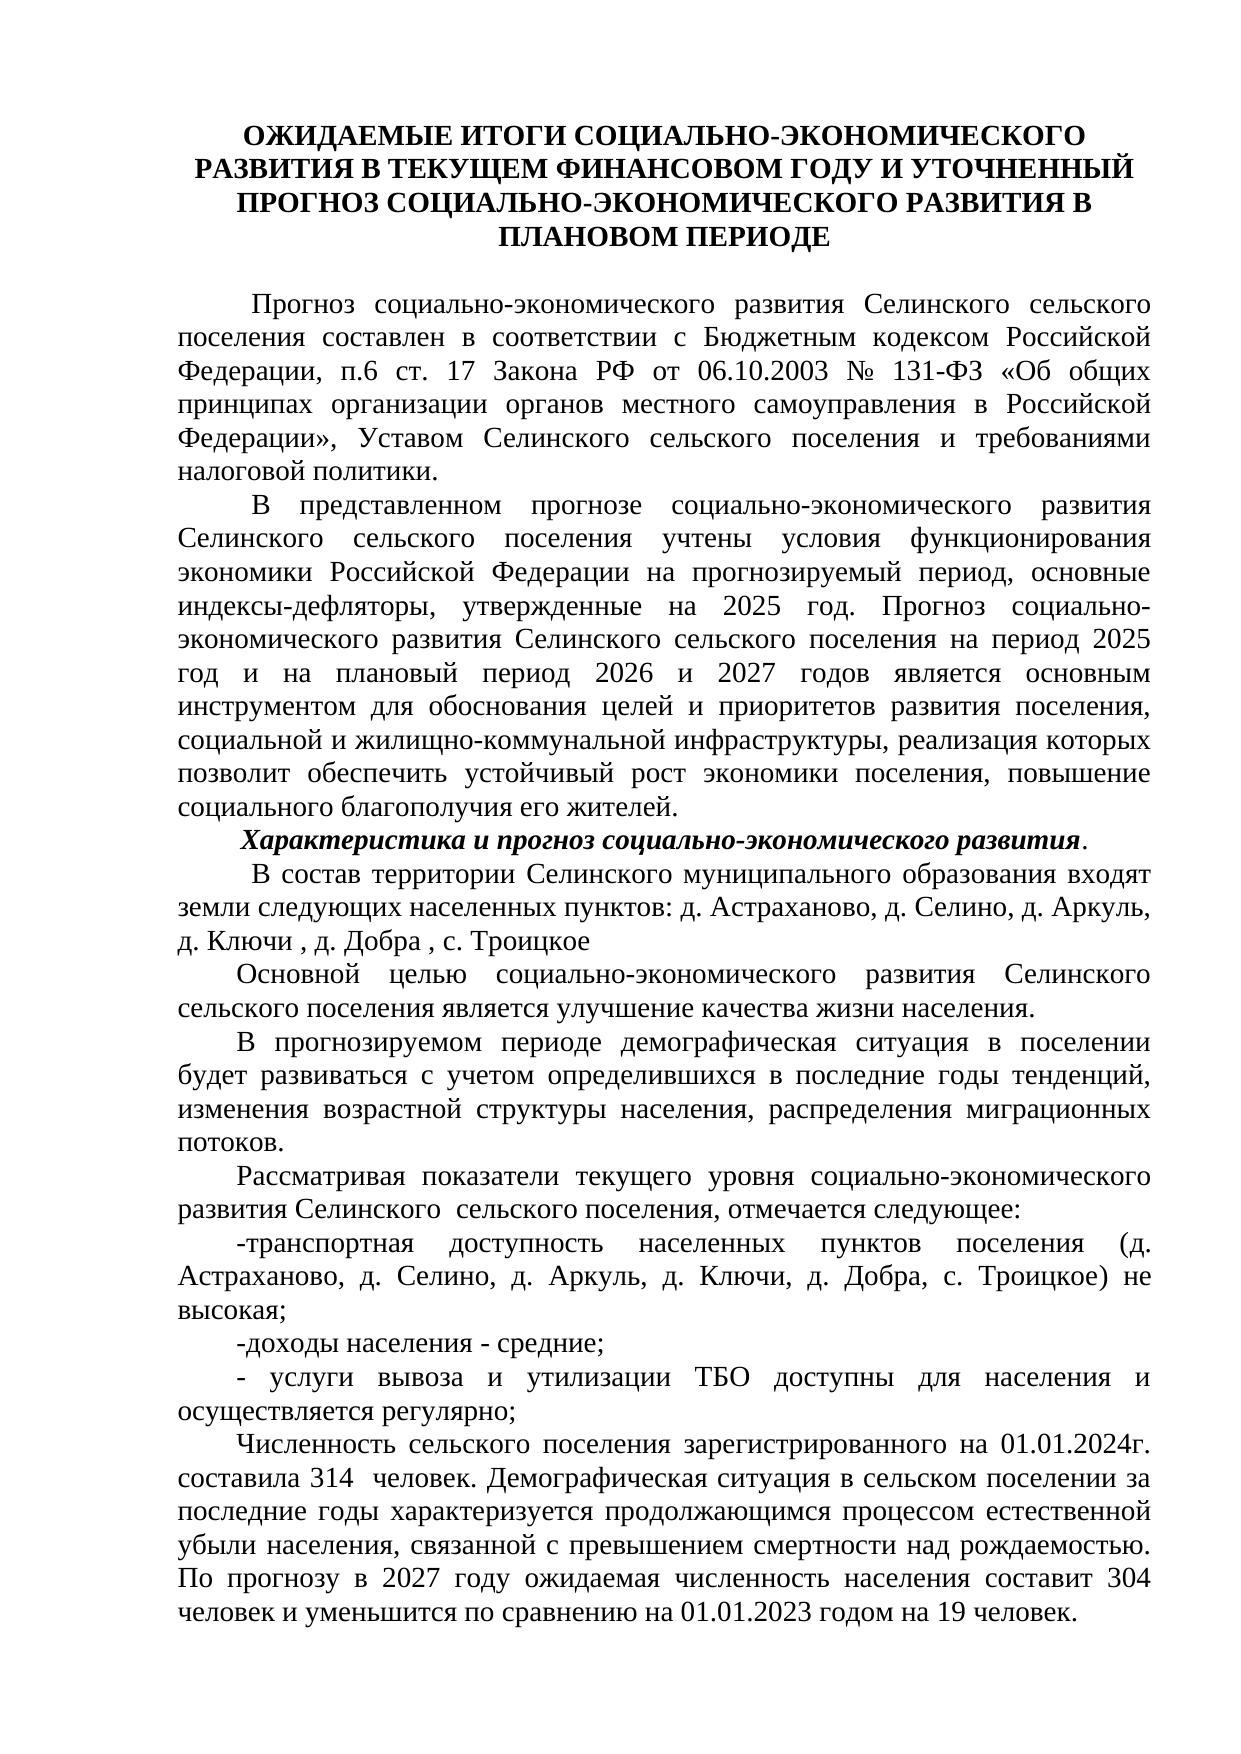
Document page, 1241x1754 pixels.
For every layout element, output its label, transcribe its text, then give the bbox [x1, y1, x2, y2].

text Основной целью социально-экономического развития Селинского сельского поселения является улучшение качества жизни населения. [177, 957, 1152, 1024]
text ОЖИДАЕМЫЕ ИТОГИ СОЦИАЛЬНО-ЭКОНОМИЧЕСКОГО РАЗВИТИЯ В ТЕКУЩЕМ ФИНАНСОВОМ ГОДУ И УТОЧНЕННЫЙ ПРОГНОЗ СОЦИАЛЬНО-ЭКОНОМИЧЕСКОГО РАЗВИТИЯ В ПЛАНОВОМ ПЕРИОДЕ [177, 118, 1152, 252]
text - услуги вывоза и утилизации ТБО доступны для населения и осуществляется регулярно; [177, 1359, 1152, 1426]
text Рассматривая показатели текущего уровня социально-экономического развития Селинского сельского поселения, отмечается следующее: [177, 1158, 1152, 1225]
text Прогноз социально-экономического развития Селинского сельского поселения составлен в соответствии с Бюджетным кодексом Российской Федерации, п.6 ст. 17 Закона РФ от 06.10.2003 № 131-ФЗ «Об общих принципах организации органов местного самоуправления в Российской Федерации», Уставом Селинского сельского поселения и требованиями налоговой политики. [177, 286, 1152, 487]
text Численность сельского поселения зарегистрированного на 01.01.2024г. составила 314 человек. Демографическая ситуация в сельском поселении за последние годы характеризуется продолжающимся процессом естественной убыли населения, связанной с превышением смертности над рождаемостью. По прогнозу в 2027 году ожидаемая численность населения составит 304 человек и уменьшится по сравнению на 01.01.2023 годом на 19 человек. [177, 1426, 1152, 1627]
text -доходы населения - средние; [177, 1326, 1152, 1359]
text В состав территории Селинского муниципального образования входят земли следующих населенных пунктов: д. Астраханово, д. Селино, д. Аркуль, д. Ключи , д. Добра , с. Троицкое [177, 856, 1152, 957]
text Характеристика и прогноз социально-экономического развития. [177, 822, 1152, 856]
text В прогнозируемом периоде демографическая ситуация в поселении будет развиваться с учетом определившихся в последние годы тенденций, изменения возрастной структуры населения, распределения миграционных потоков. [177, 1024, 1152, 1158]
text -транспортная доступность населенных пунктов поселения (д. Астраханово, д. Селино, д. Аркуль, д. Ключи, д. Добра, с. Троицкое) не высокая; [177, 1225, 1152, 1326]
text В представленном прогнозе социально-экономического развития Селинского сельского поселения учтены условия функционирования экономики Российской Федерации на прогнозируемый период, основные индексы-дефляторы, утвержденные на 2025 год. Прогноз социально-экономического развития Селинского сельского поселения на период 2025 год и на плановый период 2026 и 2027 годов является основным инструментом для обоснования целей и приоритетов развития поселения, социальной и жилищно-коммунальной инфраструктуры, реализация которых позволит обеспечить устойчивый рост экономики поселения, повышение социального благополучия его жителей. [177, 487, 1152, 822]
